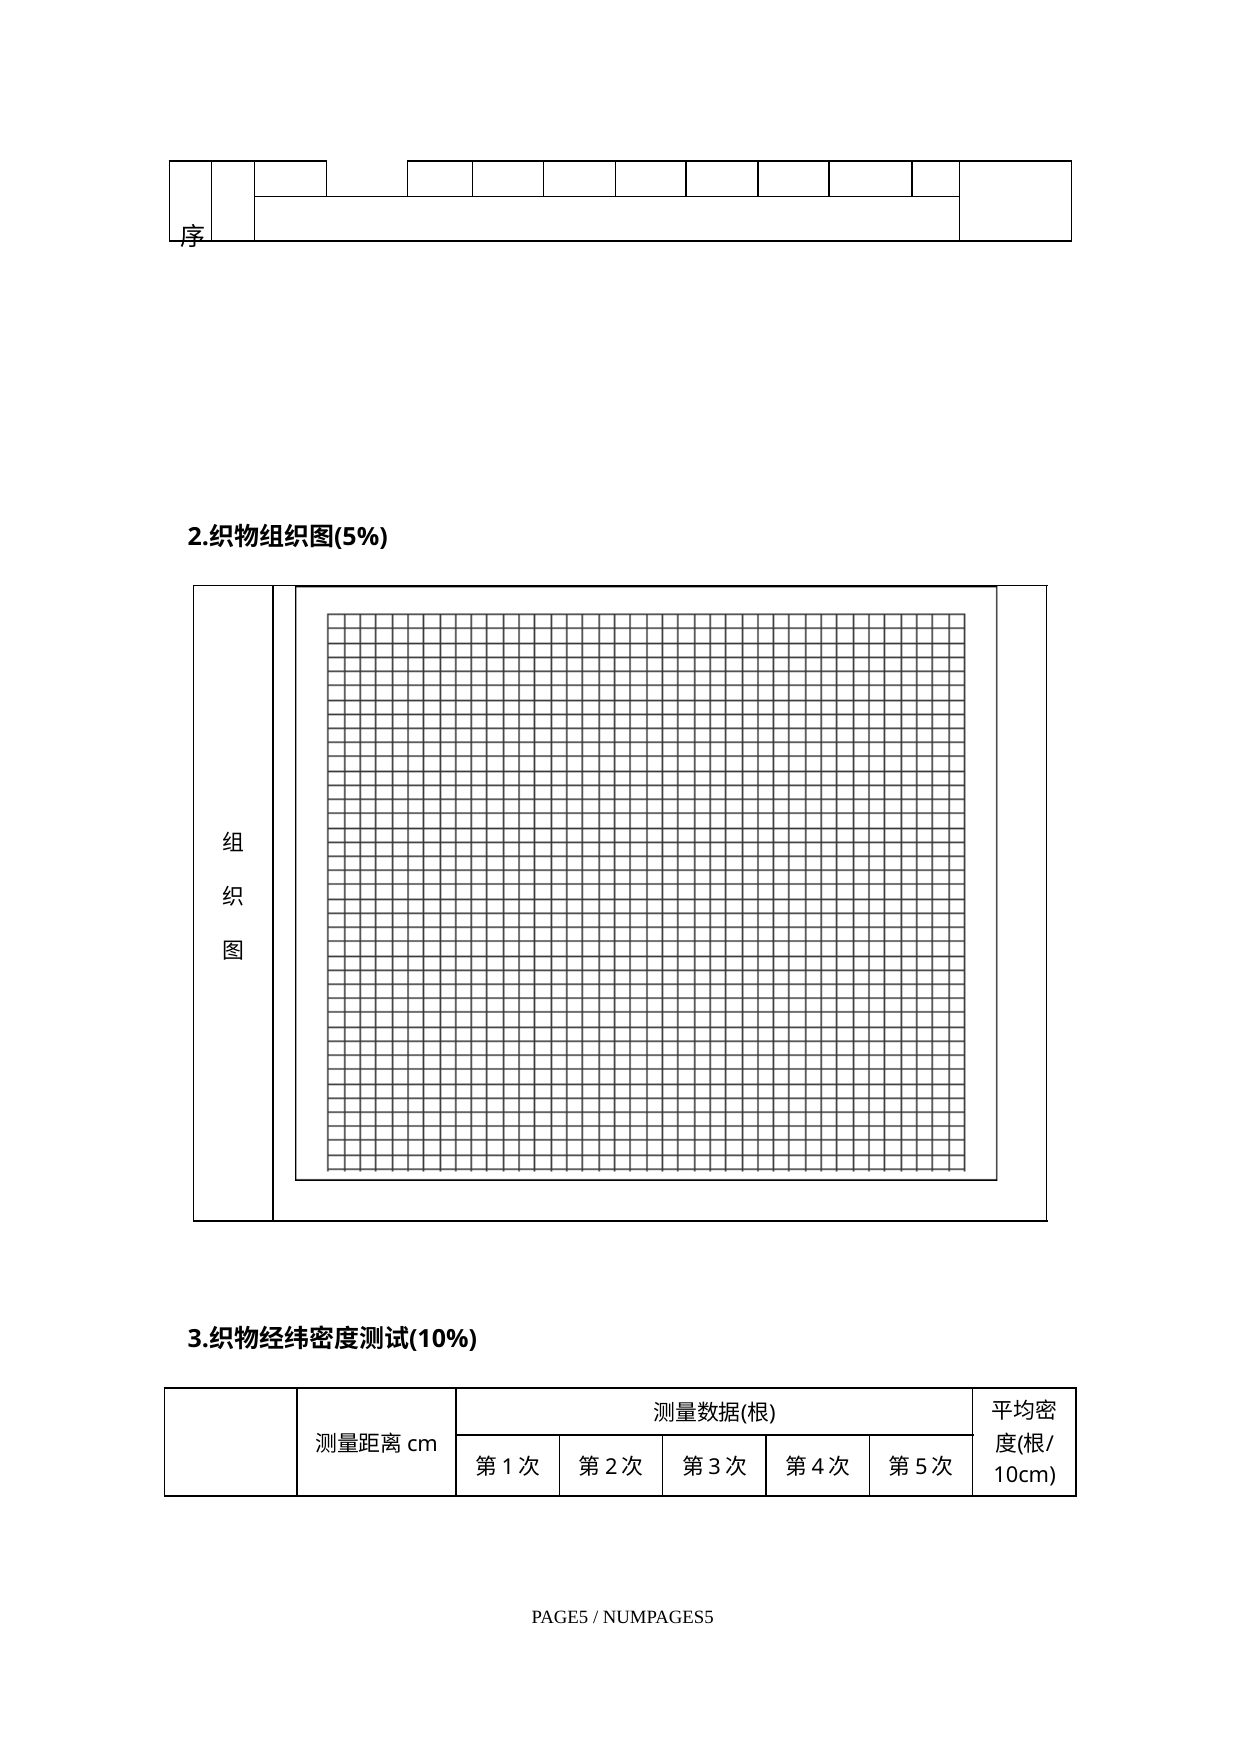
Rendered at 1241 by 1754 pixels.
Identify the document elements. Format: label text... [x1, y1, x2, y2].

table_cell [759, 162, 828, 196]
table_cell [616, 162, 685, 196]
table_header 平均密度(根/10cm) [973, 1389, 1075, 1495]
table_cell [255, 197, 959, 240]
table_cell [913, 162, 959, 196]
table_header 测量距离cm [298, 1389, 455, 1495]
table_cell [255, 162, 326, 196]
table_cell [830, 162, 911, 196]
table_cell 第3次 [663, 1436, 765, 1495]
text 3.织物经纬密度测试(10%) [187, 1304, 1053, 1369]
table_cell [473, 162, 543, 196]
table_header 测量数据(根) [457, 1389, 972, 1434]
list 2.织物组织图(5%) [187, 502, 1053, 567]
picture [295, 586, 998, 1181]
table_cell 第1次 [457, 1436, 559, 1495]
table_cell 第5次 [870, 1436, 972, 1495]
table_cell [544, 162, 615, 196]
table_header 组织图 [194, 586, 272, 1220]
table_header [165, 1389, 296, 1495]
table_cell [687, 162, 757, 196]
table_cell 第4次 [767, 1436, 869, 1495]
table_cell 第2次 [560, 1436, 662, 1495]
table_cell [408, 162, 472, 196]
table_header [274, 586, 1046, 1220]
